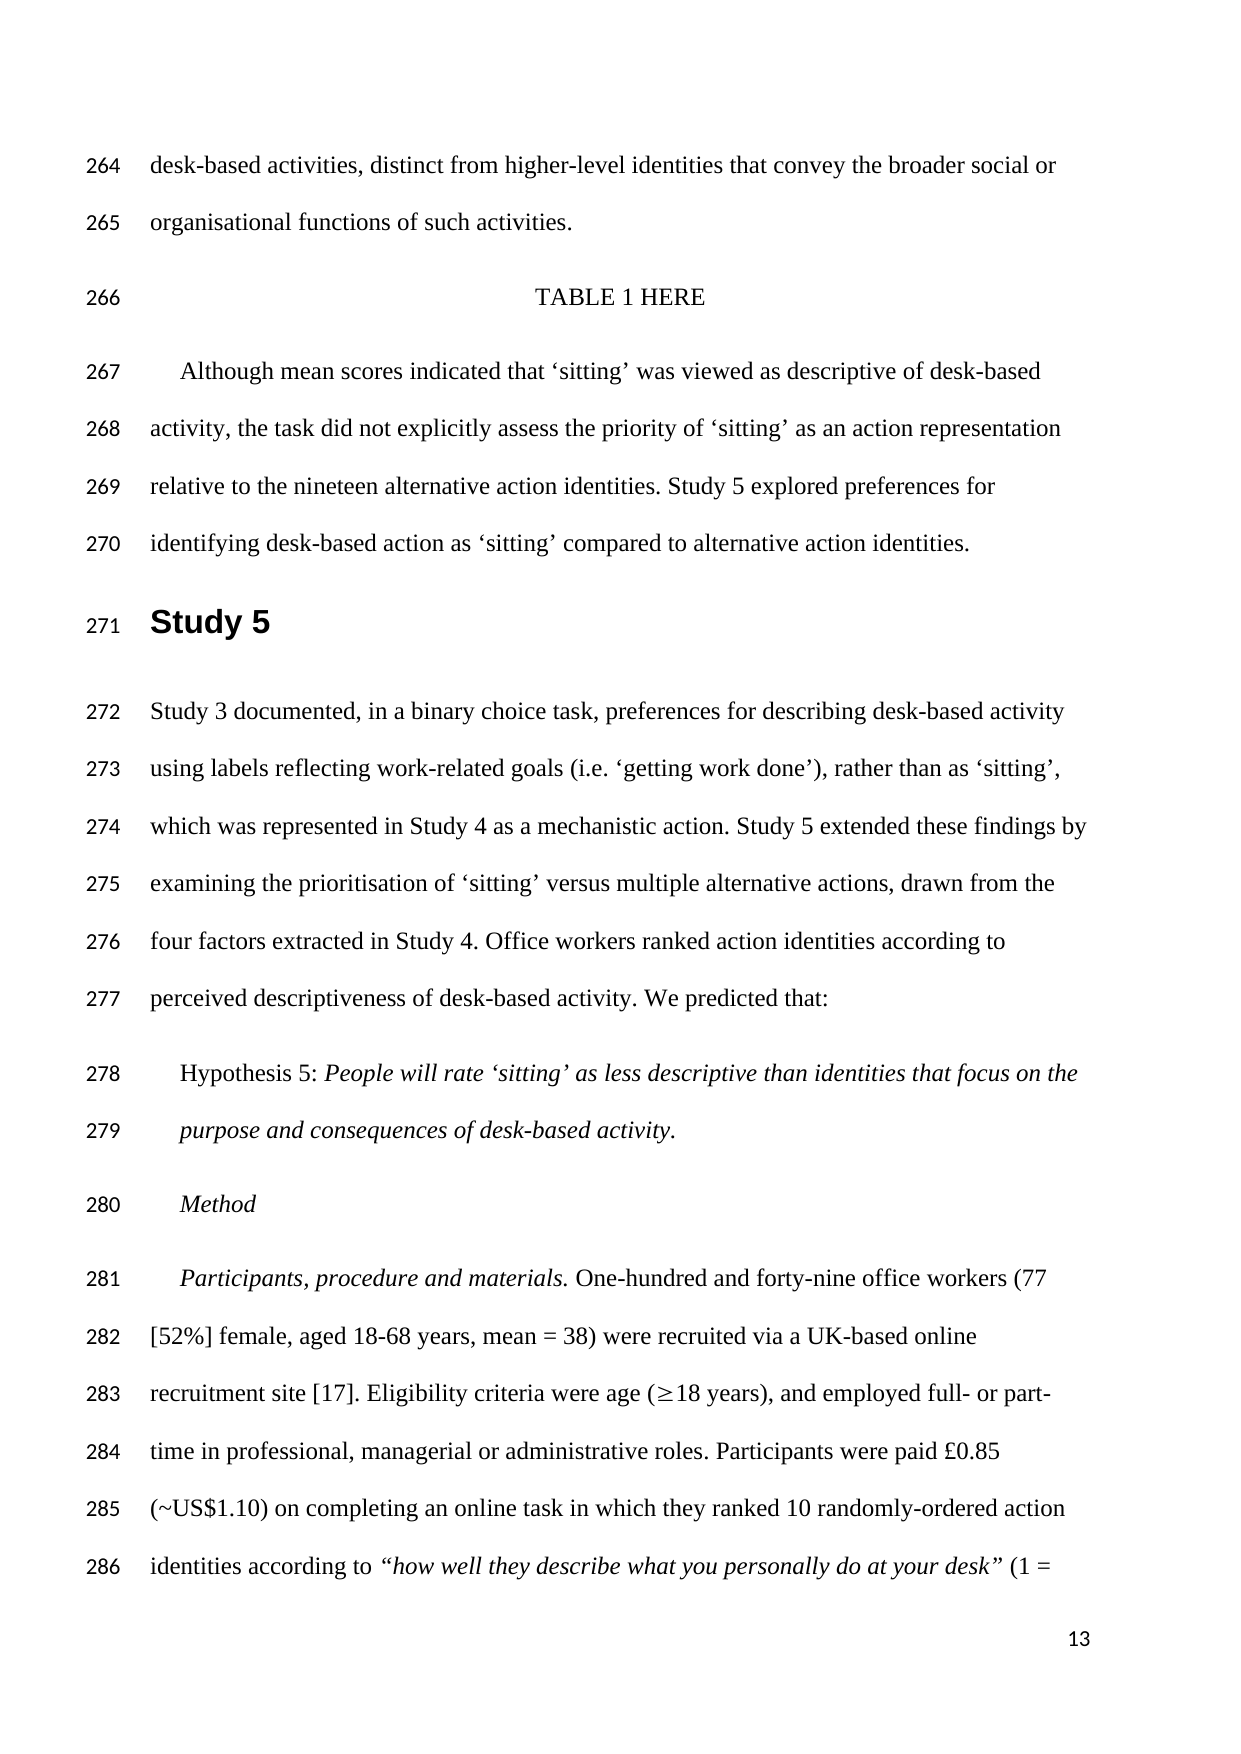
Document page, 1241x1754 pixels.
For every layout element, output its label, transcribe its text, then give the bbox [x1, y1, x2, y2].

text Study 3 documented, in a binary choice task, preferences for describing desk-based activity using labels reflecting work-related goals (i.e. ‘getting work done’), rather than as ‘sitting’, which was represented in Study 4 as a mechanistic action. Study 5 extended these findings by examining the prioritisation of ‘sitting’ versus multiple alternative actions, drawn from the four factors extracted in Study 4. Office workers ranked action identities according to perceived descriptiveness of desk-based activity. We predicted that: [150, 696, 1090, 1012]
text Study 5 [150, 602, 1090, 641]
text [150, 150, 1090, 236]
text Method [150, 1189, 1090, 1218]
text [150, 1263, 1090, 1580]
text Hypothesis 5: People will rate ‘sitting’ as less descriptive than identities that focus on the purpose and consequences of desk-based activity. [179, 1058, 1090, 1144]
text TABLE 1 HERE [150, 282, 1090, 310]
text Although mean scores indicated that ‘sitting’ was viewed as descriptive of desk-based activity, the task did not explicitly assess the priority of ‘sitting’ as an action representation relative to the nineteen alternative action identities. Study 5 explored preferences for identifying desk-based action as ‘sitting’ compared to alternative action identities. [150, 356, 1090, 557]
